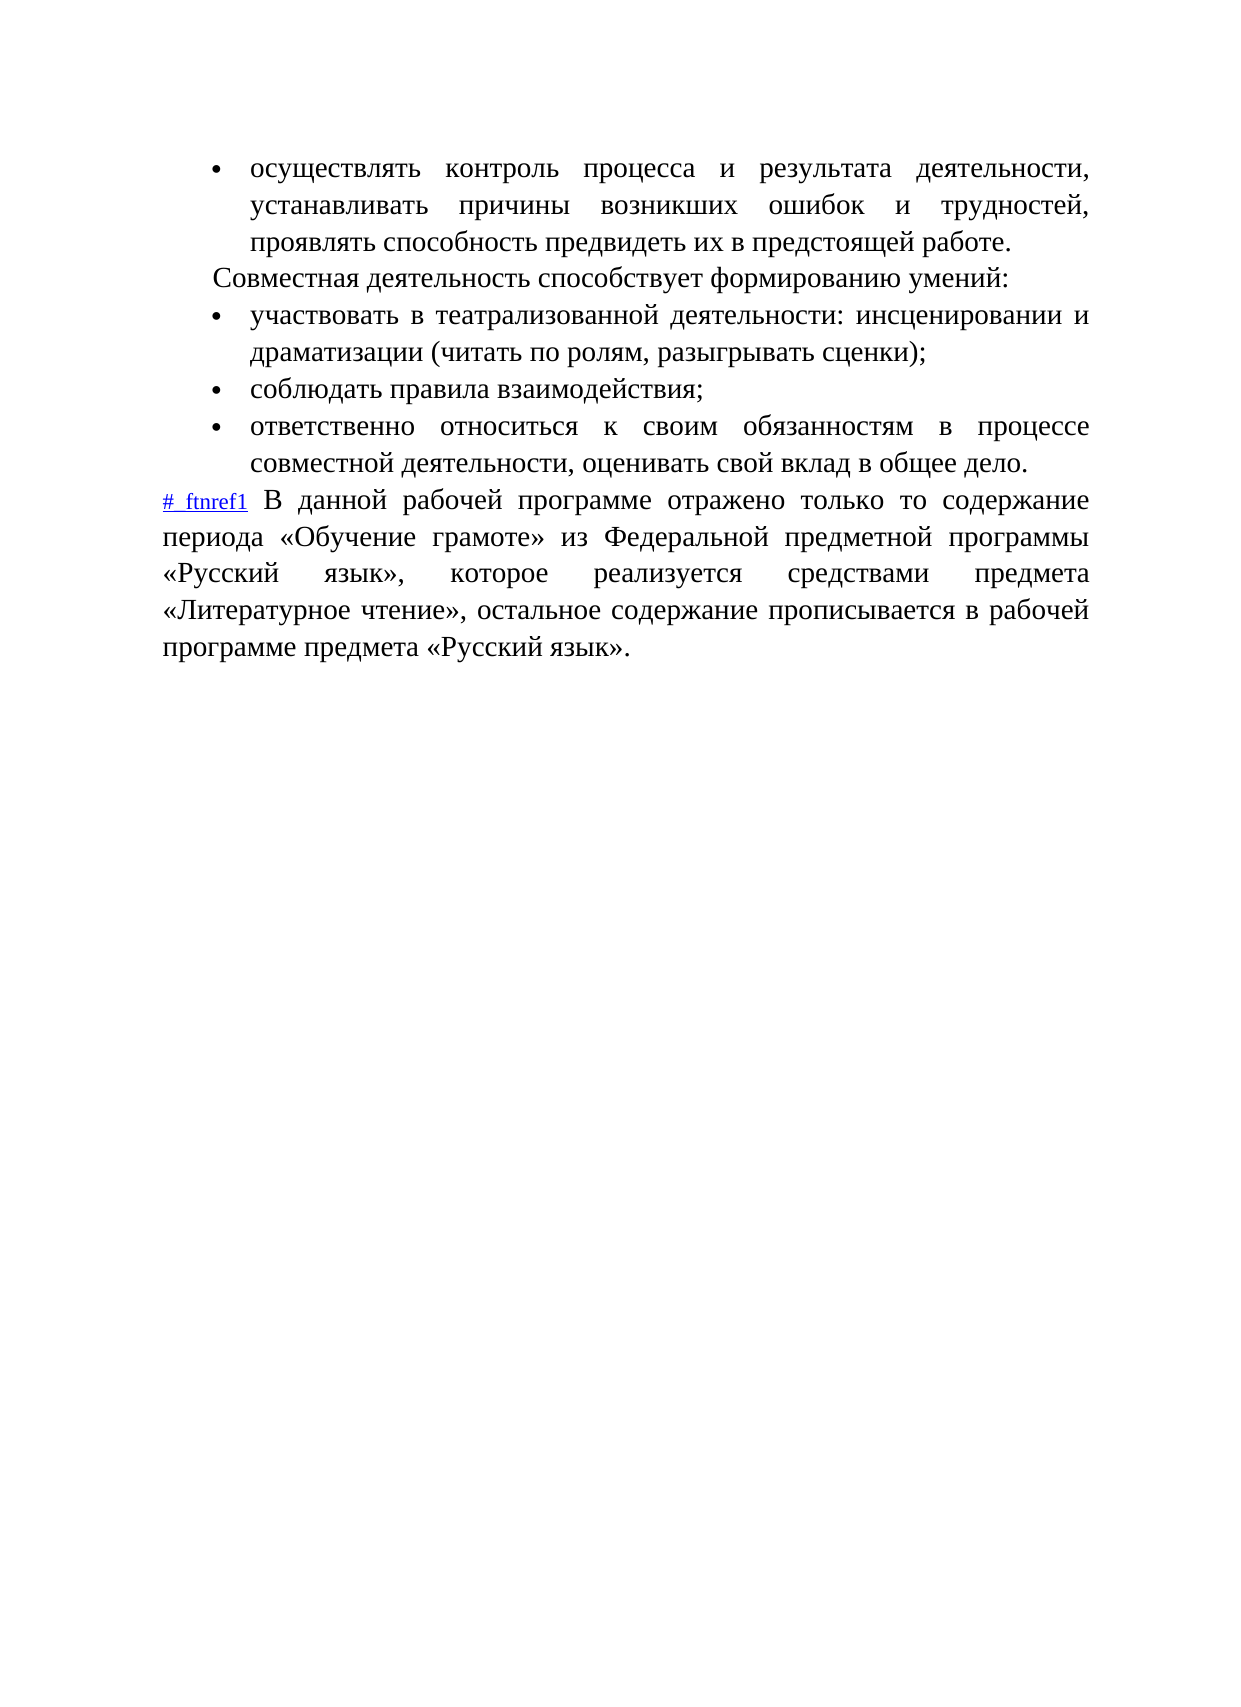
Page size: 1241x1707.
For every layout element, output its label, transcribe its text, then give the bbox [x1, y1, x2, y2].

list соблюдать правила взаимодействия; [212, 371, 1090, 405]
list участвовать в театрализованной деятельности: инсценировании и драматизации (читать по ролям, разыгрывать сценки); [212, 297, 1090, 368]
list осуществлять контроль процесса и результата деятельности, устанавливать причины возникших ошибок и трудностей, проявлять способность предвидеть их в предстоящей работе. [212, 150, 1090, 257]
text #_ftnref1 В данной рабочей программе отражено только то содержание периода «Обучение грамоте» из Федеральной предметной программы «Русский язык», которое реализуется средствами предмета «Литературное чтение», остальное содержание прописывается в рабочей программе предмета «Русский язык». [162, 482, 1090, 663]
list ответственно относиться к своим обязанностям в процессе совместной деятельности, оценивать свой вклад в общее дело. [212, 408, 1090, 478]
text Совместная деятельность способствует формированию умений: [150, 261, 1090, 294]
